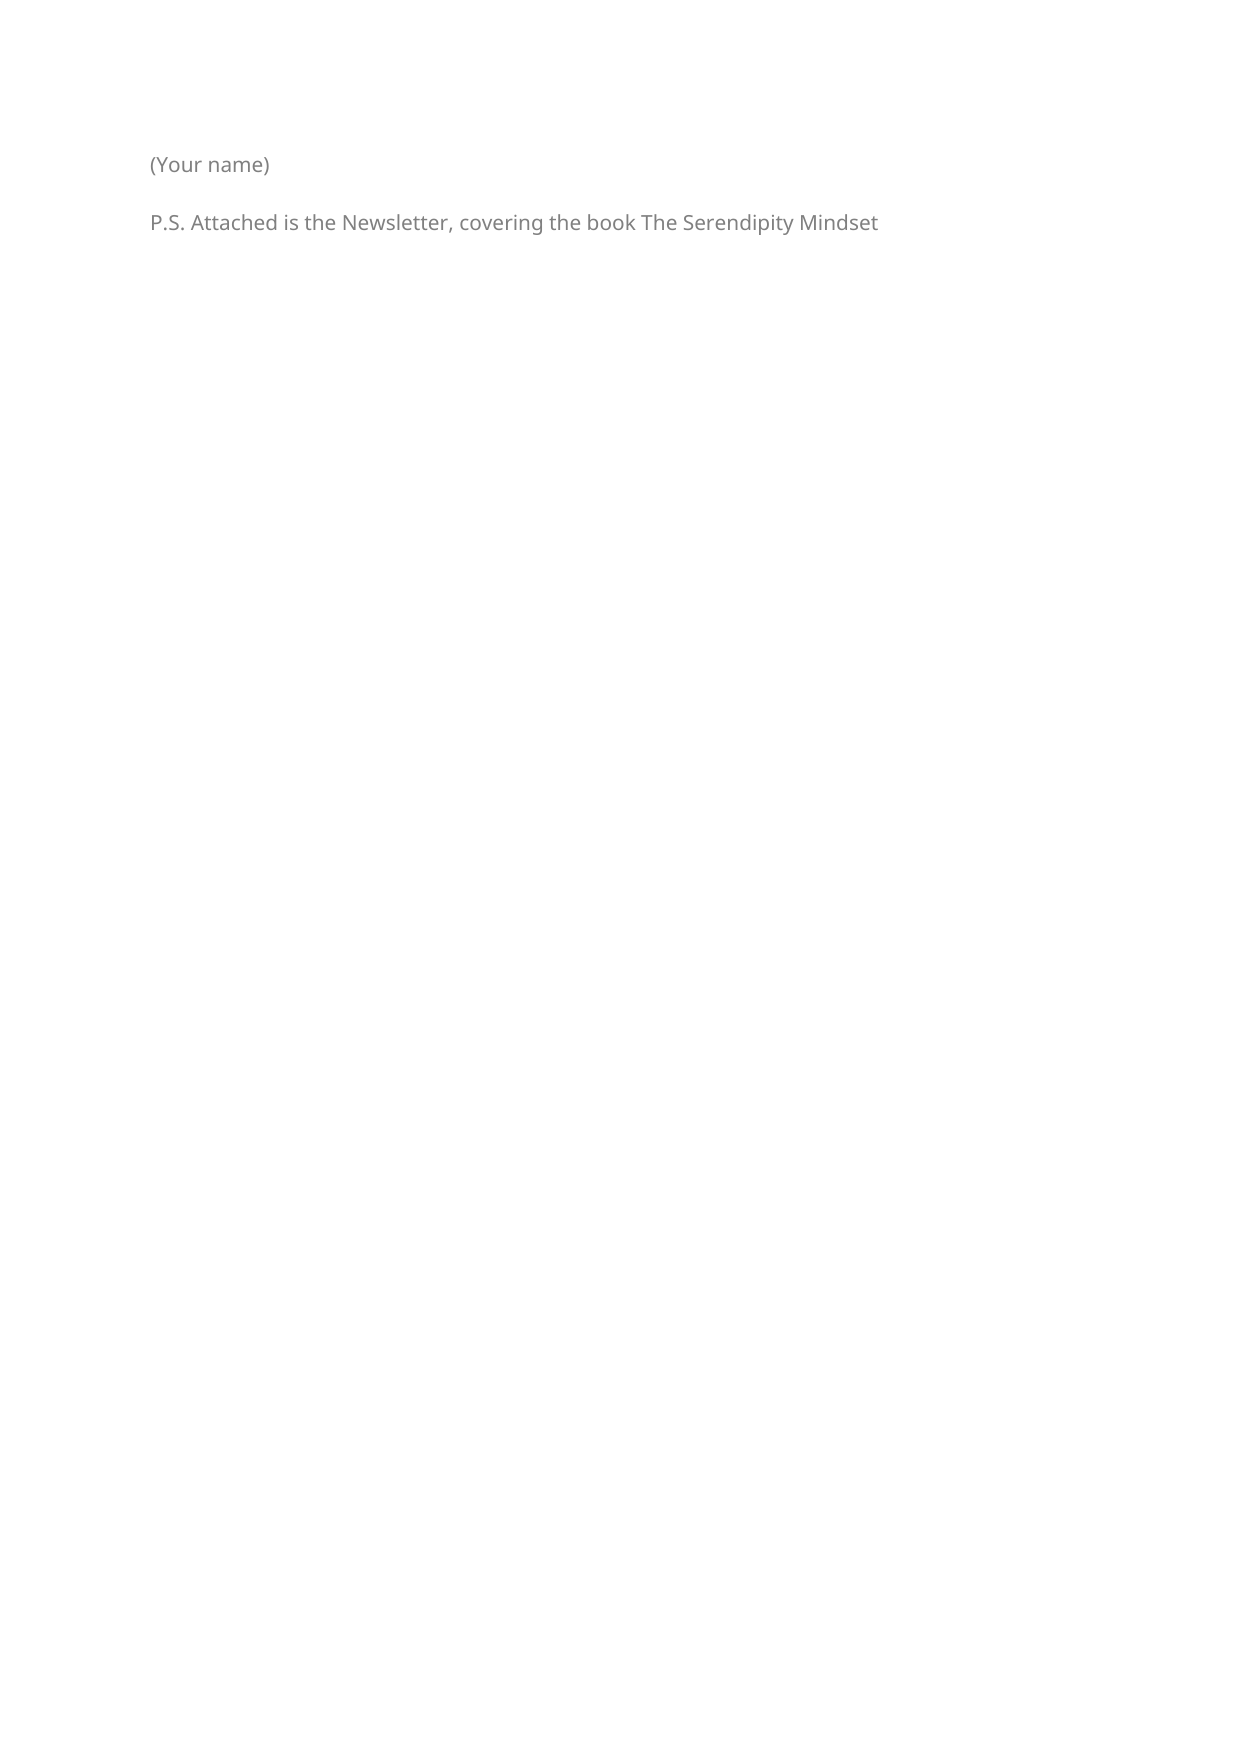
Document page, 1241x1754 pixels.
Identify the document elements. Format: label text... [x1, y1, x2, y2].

text P.S. Attached is the Newsletter, covering the book The Serendipity Mindset [150, 208, 1090, 236]
text (Your name) [150, 150, 1090, 178]
